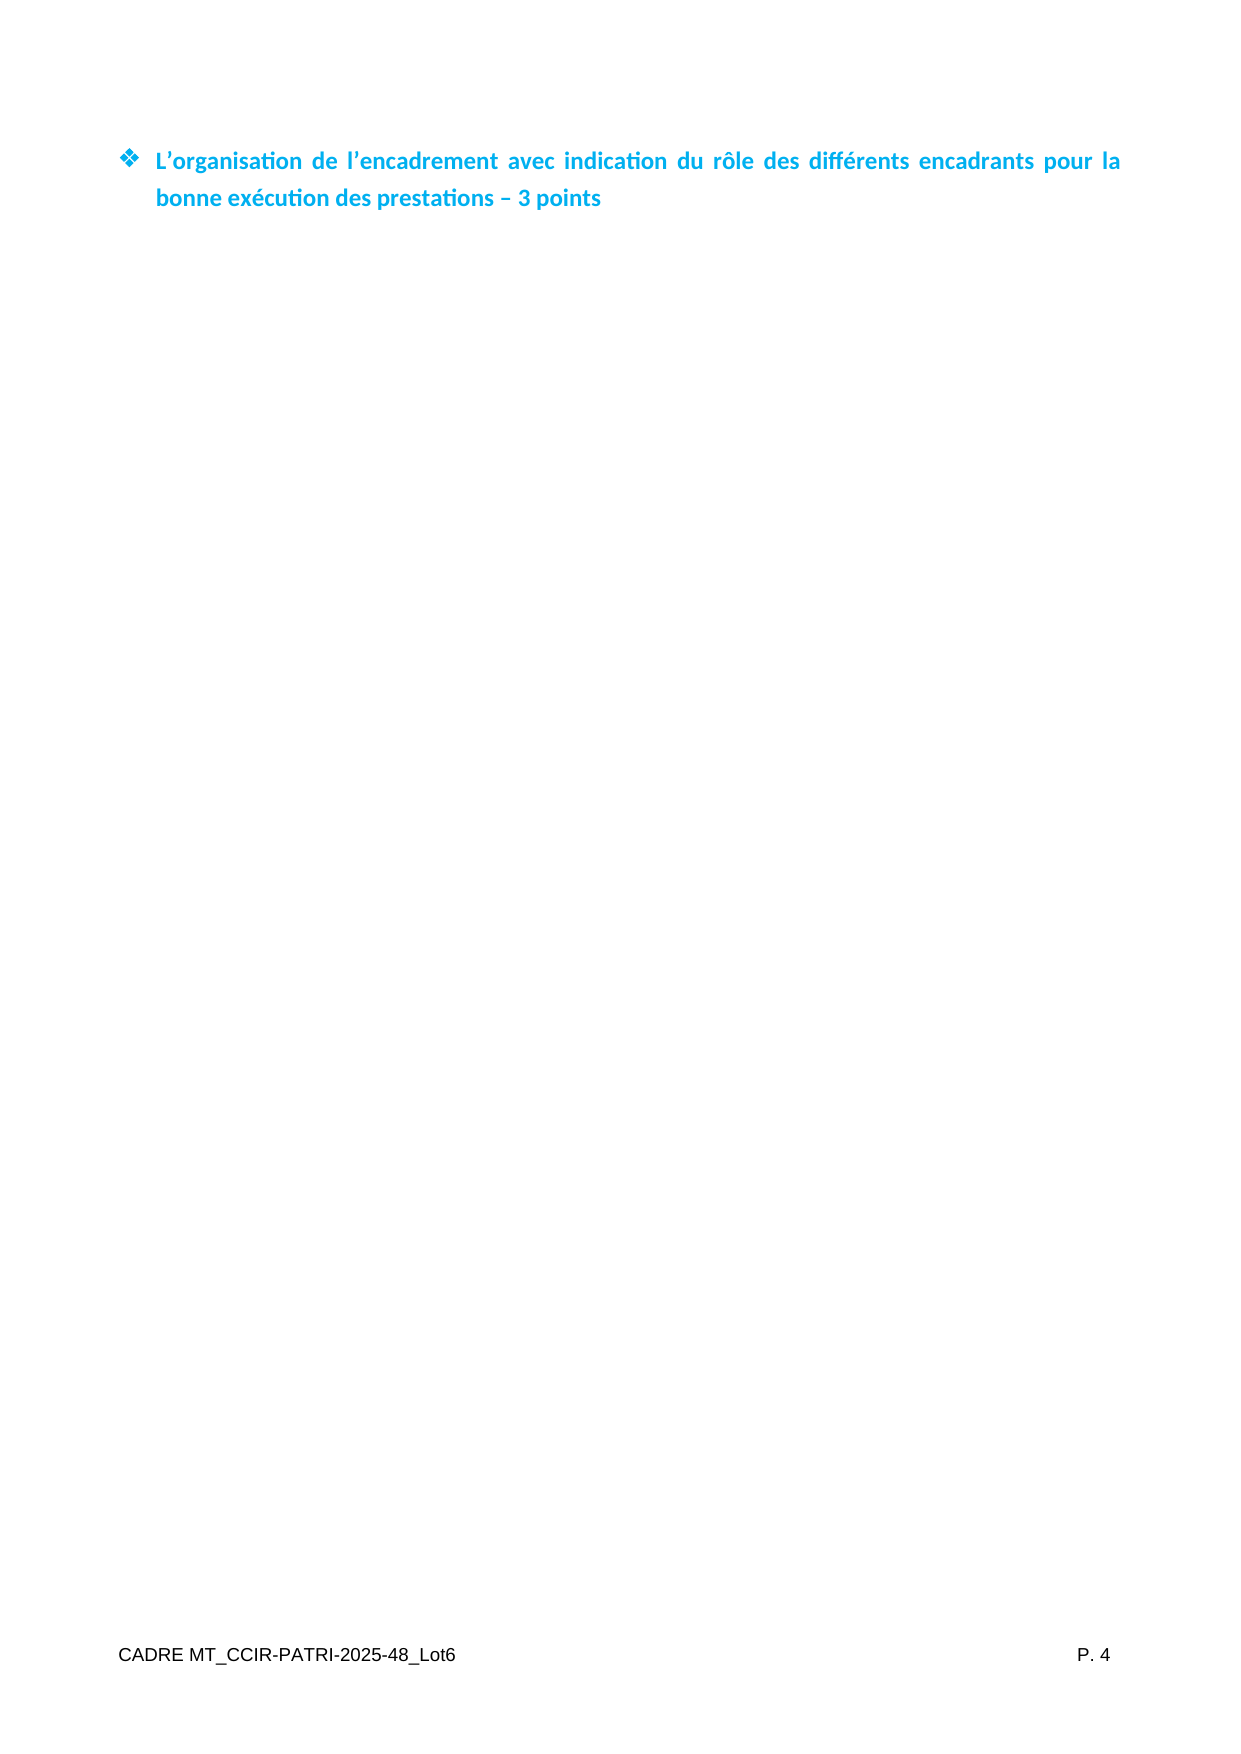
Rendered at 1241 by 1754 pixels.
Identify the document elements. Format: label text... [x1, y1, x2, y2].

list L’organisation de l’encadrement avec indication du rôle des différents encadrants pour la bonne exécution des prestations – 3 points [118, 145, 1122, 212]
